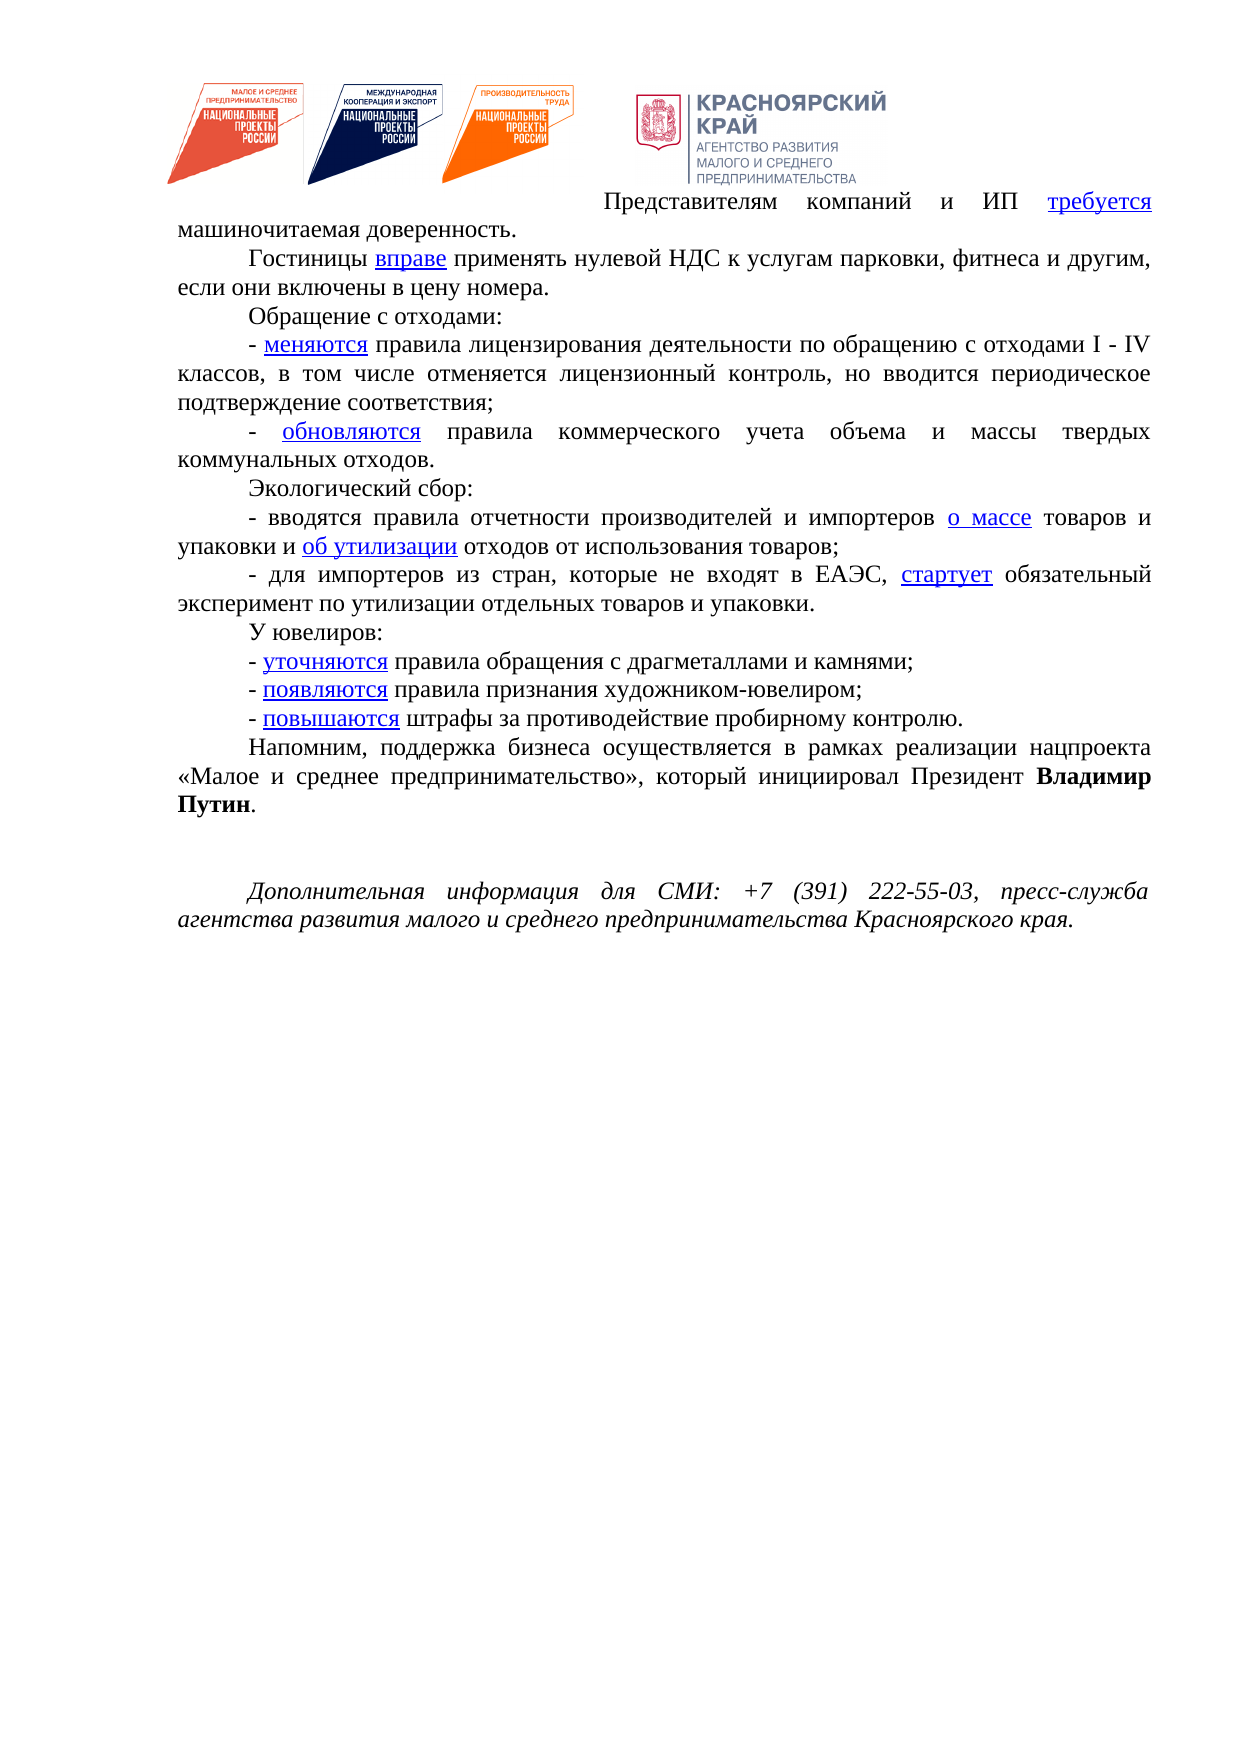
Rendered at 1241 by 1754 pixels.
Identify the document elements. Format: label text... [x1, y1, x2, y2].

text Дополнительная информация для СМИ: +7 (391) 222-55-03, пресс-служба агентства развития малого и среднего предпринимательства Красноярского края. [177, 876, 1152, 933]
text Представителям компаний и ИП требуется машиночитаемая доверенность. [177, 186, 1152, 243]
text Гостиницы вправе применять нулевой НДС к услугам парковки, фитнеса и другим, если они включены в цену номера. [177, 243, 1152, 301]
text - уточняются правила обращения с драгметаллами и камнями; [177, 646, 1152, 674]
text Напомним, поддержка бизнеса осуществляется в рамках реализации нацпроекта «Малое и среднее предпринимательство», который инициировал Президент Владимир Путин. [177, 732, 1152, 818]
text - повышаются штрафы за противодействие пробирному контролю. [177, 703, 1152, 732]
text - появляются правила признания художником-ювелиром; [177, 674, 1152, 703]
text - обновляются правила коммерческого учета объема и массы твердых коммунальных отходов. [177, 416, 1152, 473]
picture [635, 85, 888, 186]
text - для импортеров из стран, которые не входят в ЕАЭС, стартует обязательный эксперимент по утилизации отдельных товаров и упаковки. [177, 559, 1152, 617]
picture [307, 74, 585, 186]
text Экологический сбор: [177, 473, 1152, 502]
text Обращение с отходами: [177, 301, 1152, 329]
picture [167, 82, 304, 184]
text У ювелиров: [177, 617, 1152, 646]
text - вводятся правила отчетности производителей и импортеров о массе товаров и упаковки и об утилизации отходов от использования товаров; [177, 502, 1152, 559]
text - меняются правила лицензирования деятельности по обращению с отходами I - IV классов, в том числе отменяется лицензионный контроль, но вводится периодическое подтверждение соответствия; [177, 329, 1152, 416]
